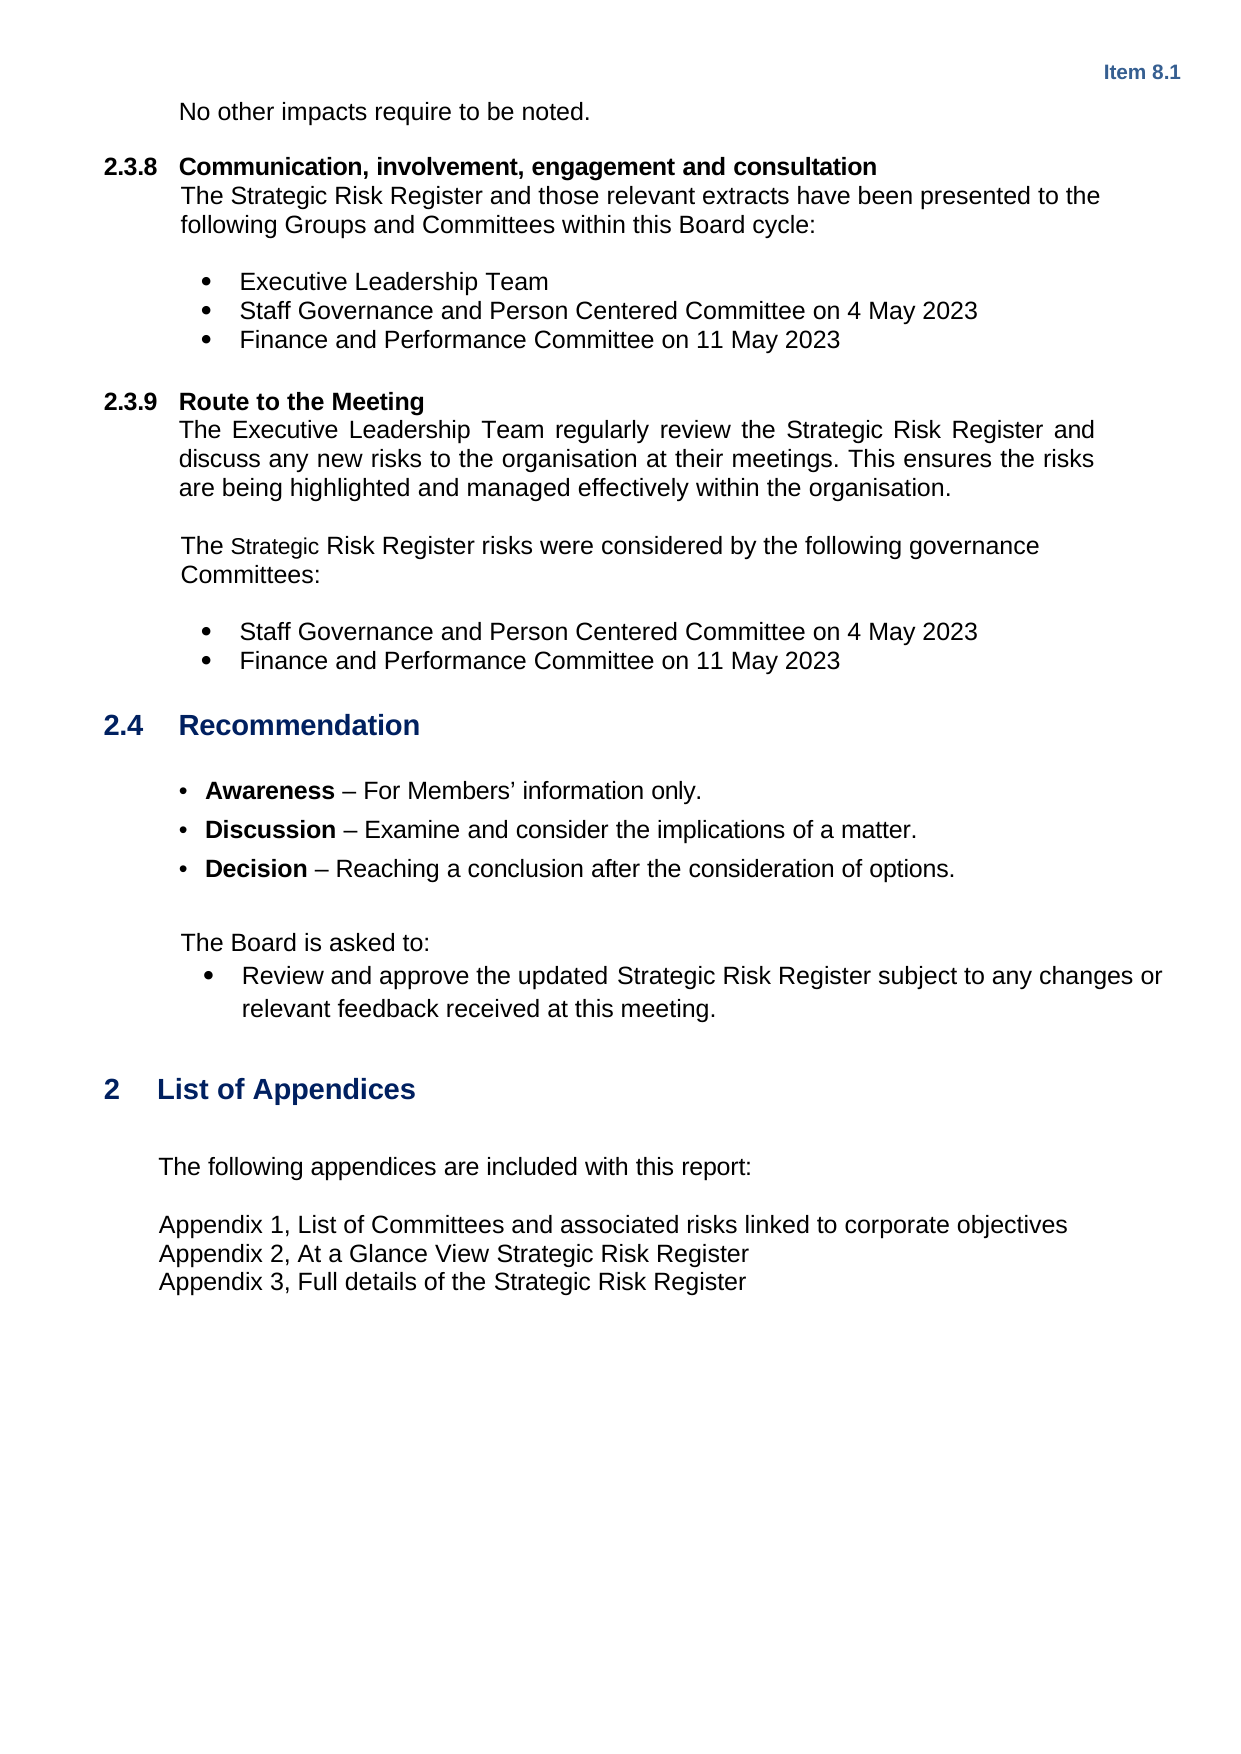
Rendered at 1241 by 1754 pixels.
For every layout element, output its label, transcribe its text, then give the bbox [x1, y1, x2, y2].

subtitle 2 List of Appendices [103, 1072, 1181, 1106]
subtitle Recommendation [103, 708, 1181, 741]
list Executive Leadership Team [202, 267, 1181, 296]
text No other impacts require to be noted. [178, 97, 1084, 125]
list Finance and Performance Committee on 11 May 2023 [202, 646, 1181, 675]
list Review and approve the updated Strategic Risk Register subject to any changes or relevant feedback received at this meeting. [204, 961, 1181, 1023]
subtitle Route to the Meeting [103, 387, 1181, 415]
list Discussion – Examine and consider the implications of a matter. [178, 815, 1181, 844]
text Appendix 1, List of Committees and associated risks linked to corporate objectives [159, 1210, 1181, 1239]
list Staff Governance and Person Centered Committee on 4 May 2023 [202, 617, 1181, 646]
list The Strategic Risk Register and those relevant extracts have been presented to the following Groups and Committees within this Board cycle: [180, 181, 1181, 238]
subtitle Communication, involvement, engagement and consultation [103, 152, 1181, 181]
list Decision – Reaching a conclusion after the consideration of options. [178, 854, 1181, 883]
text The Executive Leadership Team regularly review the Strategic Risk Register and discuss any new risks to the organisation at their meetings. This ensures the risks are being highlighted and managed effectively within the organisation. [178, 415, 1095, 502]
text Appendix 3, Full details of the Strategic Risk Register [159, 1267, 1181, 1296]
text The Board is asked to: [180, 928, 1181, 957]
list Awareness – For Members’ information only. [178, 776, 1181, 805]
text The Strategic Risk Register risks were considered by the following governance Committees: [180, 531, 1181, 588]
list Staff Governance and Person Centered Committee on 4 May 2023 [202, 296, 1181, 325]
list Finance and Performance Committee on 11 May 2023 [202, 325, 1181, 354]
text Appendix 2, At a Glance View Strategic Risk Register [159, 1239, 1181, 1267]
text The following appendices are included with this report: [158, 1152, 1181, 1181]
